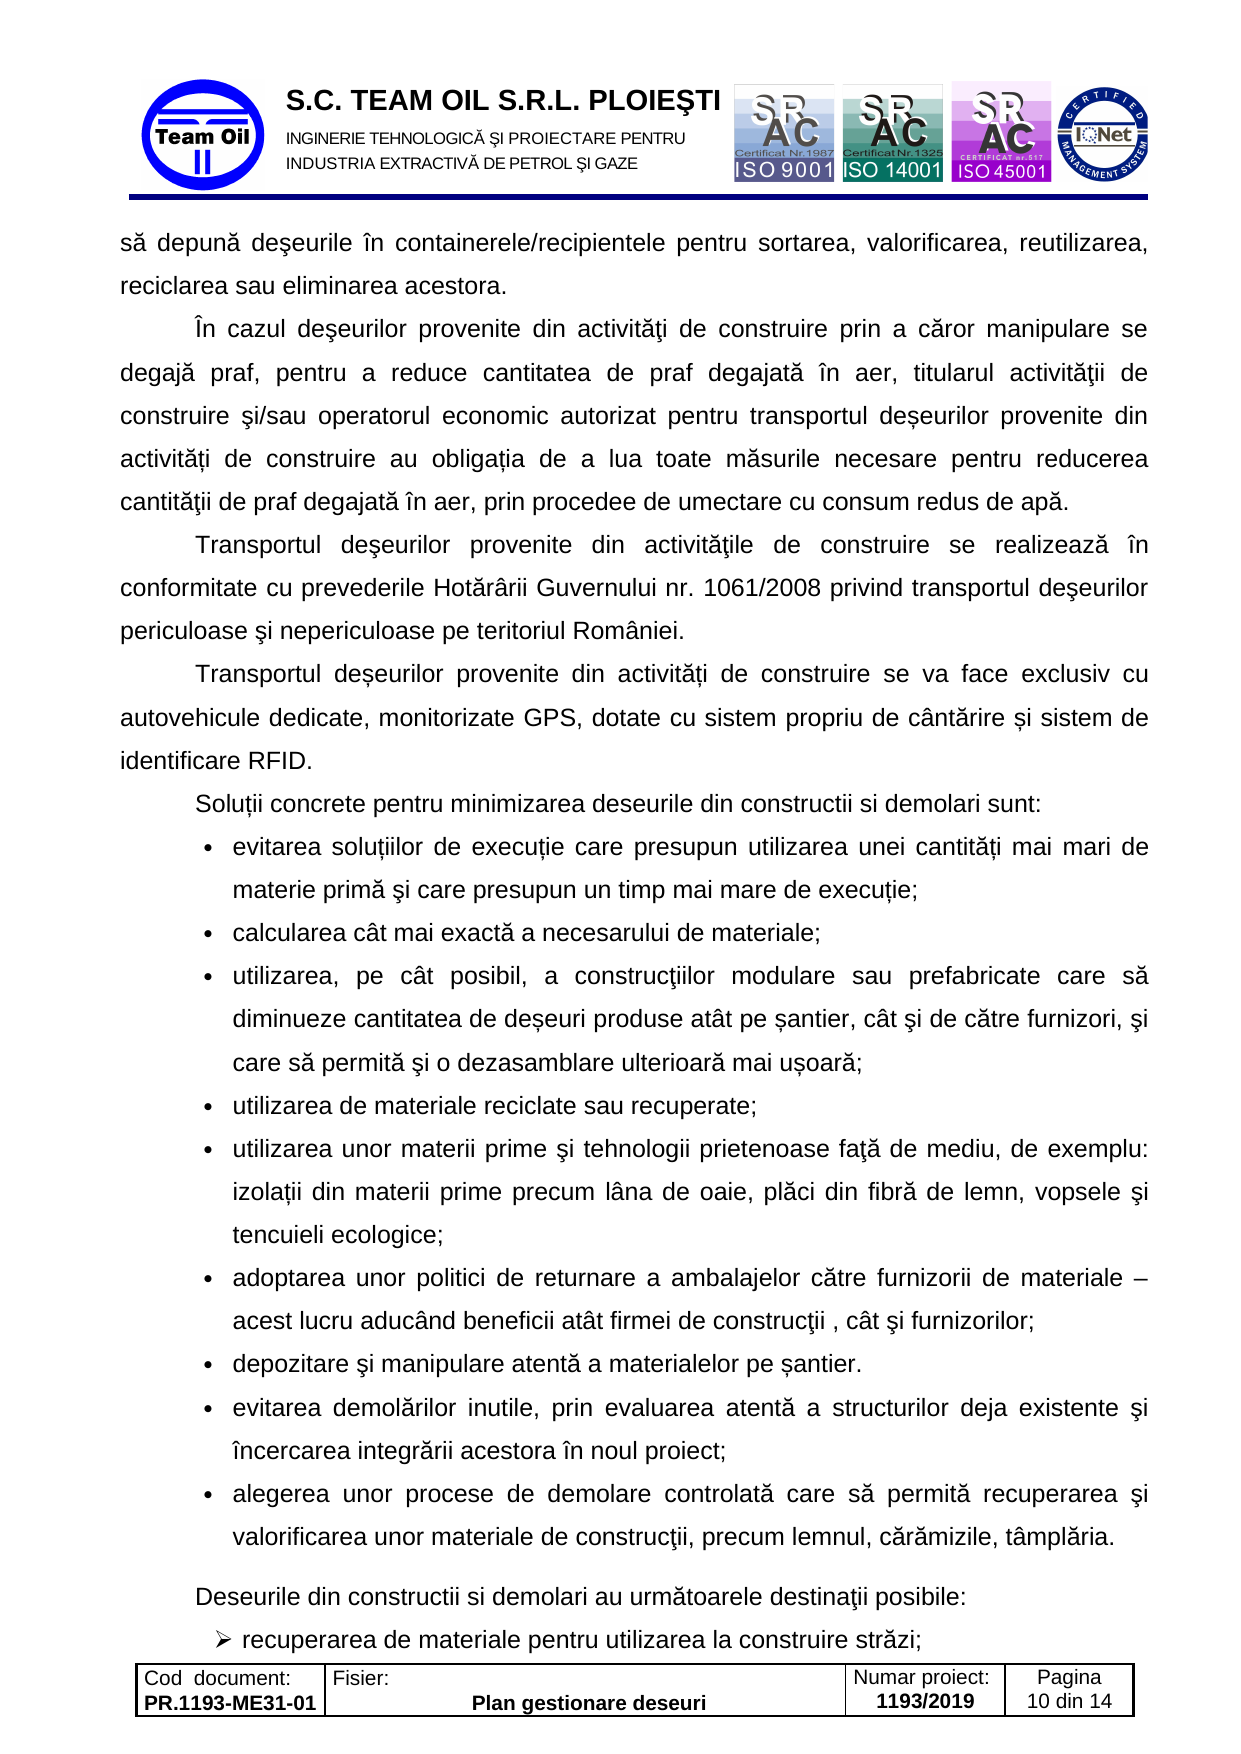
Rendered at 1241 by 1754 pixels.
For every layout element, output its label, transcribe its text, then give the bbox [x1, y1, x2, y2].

list evitarea demolărilor inutile, prin evaluarea atentă a structurilor deja existente şi încercarea integrării acestora în noul proiect; [204, 1392, 1150, 1464]
list utilizarea unor materii prime şi tehnologii prietenoase faţă de mediu, de exemplu: izolații din materii prime precum lâna de oaie, plăci din fibră de lemn, vopsele şi tencuieli ecologice; [204, 1134, 1150, 1249]
list Transportul deșeurilor provenite din activități de construire se va face exclusiv cu autovehicule dedicate, monitorizate GPS, dotate cu sistem propriu de cântărire și sistem de identificare RFID. [120, 659, 1150, 774]
text Deseurile din constructii si demolari au următoarele destinaţii posibile: [120, 1582, 1150, 1610]
list Soluții concrete pentru minimizarea deseurile din constructii si demolari sunt: [120, 789, 1150, 817]
list utilizarea de materiale reciclate sau recuperate; [204, 1091, 1150, 1119]
list calcularea cât mai exactă a necesarului de materiale; [204, 918, 1150, 947]
list Transportul deşeurilor provenite din activităţile de construire se realizează în conformitate cu prevederile Hotărârii Guvernului nr. 1061/2008 privind transportul deşeurilor periculoase şi nepericuloase pe teritoriul României. [120, 530, 1150, 645]
picture [734, 84, 835, 182]
picture [842, 84, 943, 182]
list alegerea unor procese de demolare controlată care să permită recuperarea şi valorificarea unor materiale de construcţii, precum lemnul, cărămizile, tâmplăria. [204, 1479, 1150, 1551]
list recuperarea de materiale pentru utilizarea la construire străzi; [214, 1625, 1150, 1654]
list adoptarea unor politici de returnare a ambalajelor către furnizorii de materiale – acest lucru aducând beneficii atât firmei de construcţii , cât şi furnizorilor; [204, 1263, 1150, 1335]
picture [951, 81, 1052, 182]
list depozitare şi manipulare atentă a materialelor pe șantier. [204, 1349, 1150, 1378]
list În cazul deşeurilor provenite din activităţi de construire prin a căror manipulare se degajă praf, pentru a reduce cantitatea de praf degajată în aer, titularul activităţii de construire şi/sau operatorul economic autorizat pentru transportul deșeurilor provenite din activități de construire au obligația de a lua toate măsurile necesare pentru reducerea cantităţii de praf degajată în aer, prin procedee de umectare cu consum redus de apă. [120, 314, 1150, 516]
picture [141, 79, 265, 191]
picture [1056, 86, 1148, 182]
list utilizarea, pe cât posibil, a construcţiilor modulare sau prefabricate care să diminueze cantitatea de deșeuri produse atât pe șantier, cât şi de către furnizori, şi care să permită şi o dezasamblare ulterioară mai ușoară; [204, 961, 1150, 1076]
list evitarea soluțiilor de execuție care presupun utilizarea unei cantități mai mari de materie primă şi care presupun un timp mai mare de execuție; [204, 832, 1150, 904]
